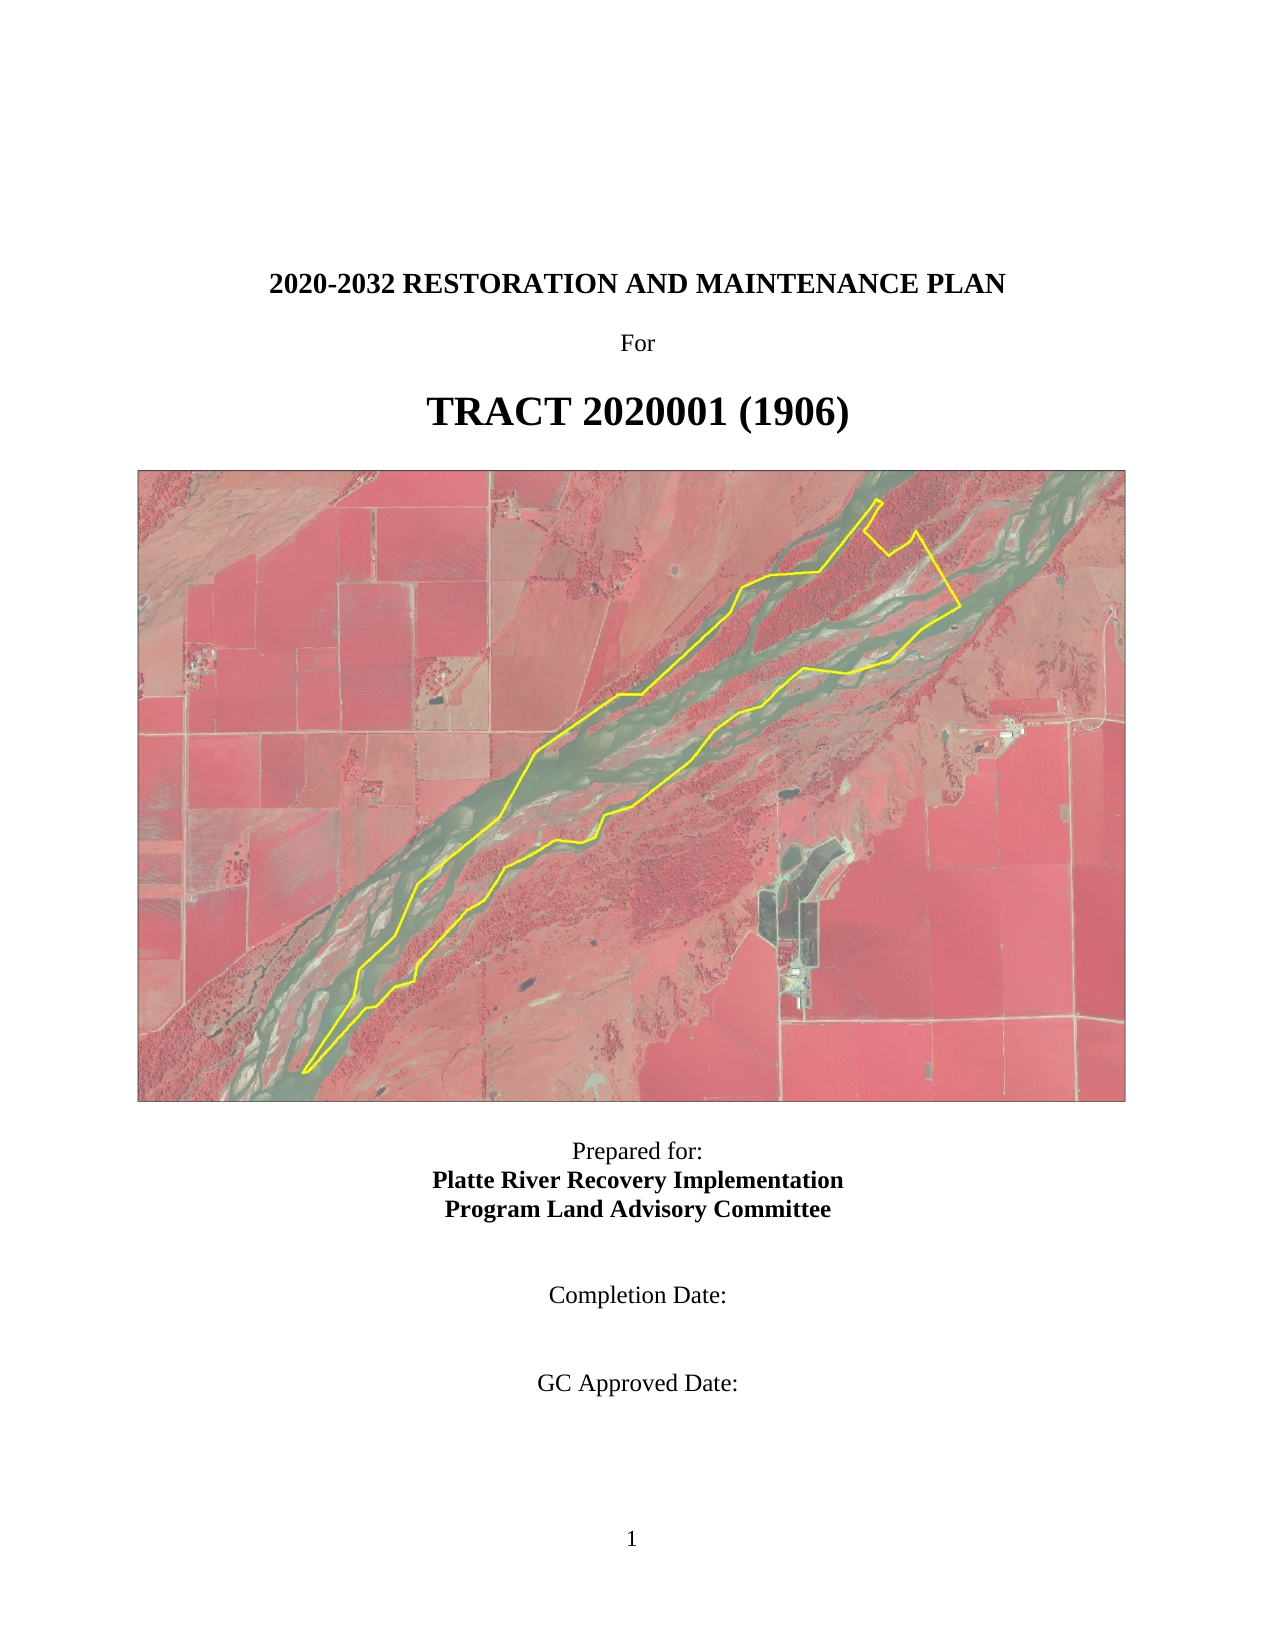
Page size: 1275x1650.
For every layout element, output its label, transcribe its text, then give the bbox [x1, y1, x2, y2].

text TRACT 2020001 (1906) [267, 386, 1008, 434]
picture [127, 459, 1136, 1112]
subtitle Platte River Recovery Implementation Program Land Advisory Committee [381, 1166, 895, 1223]
text For [267, 328, 1008, 357]
text Completion Date: [267, 1280, 1008, 1309]
subtitle GC Approved Date: [267, 1368, 1008, 1397]
subtitle 2020-2032 RESTORATION AND MAINTENANCE PLAN [267, 266, 1008, 300]
text Prepared for: [267, 1136, 1008, 1165]
